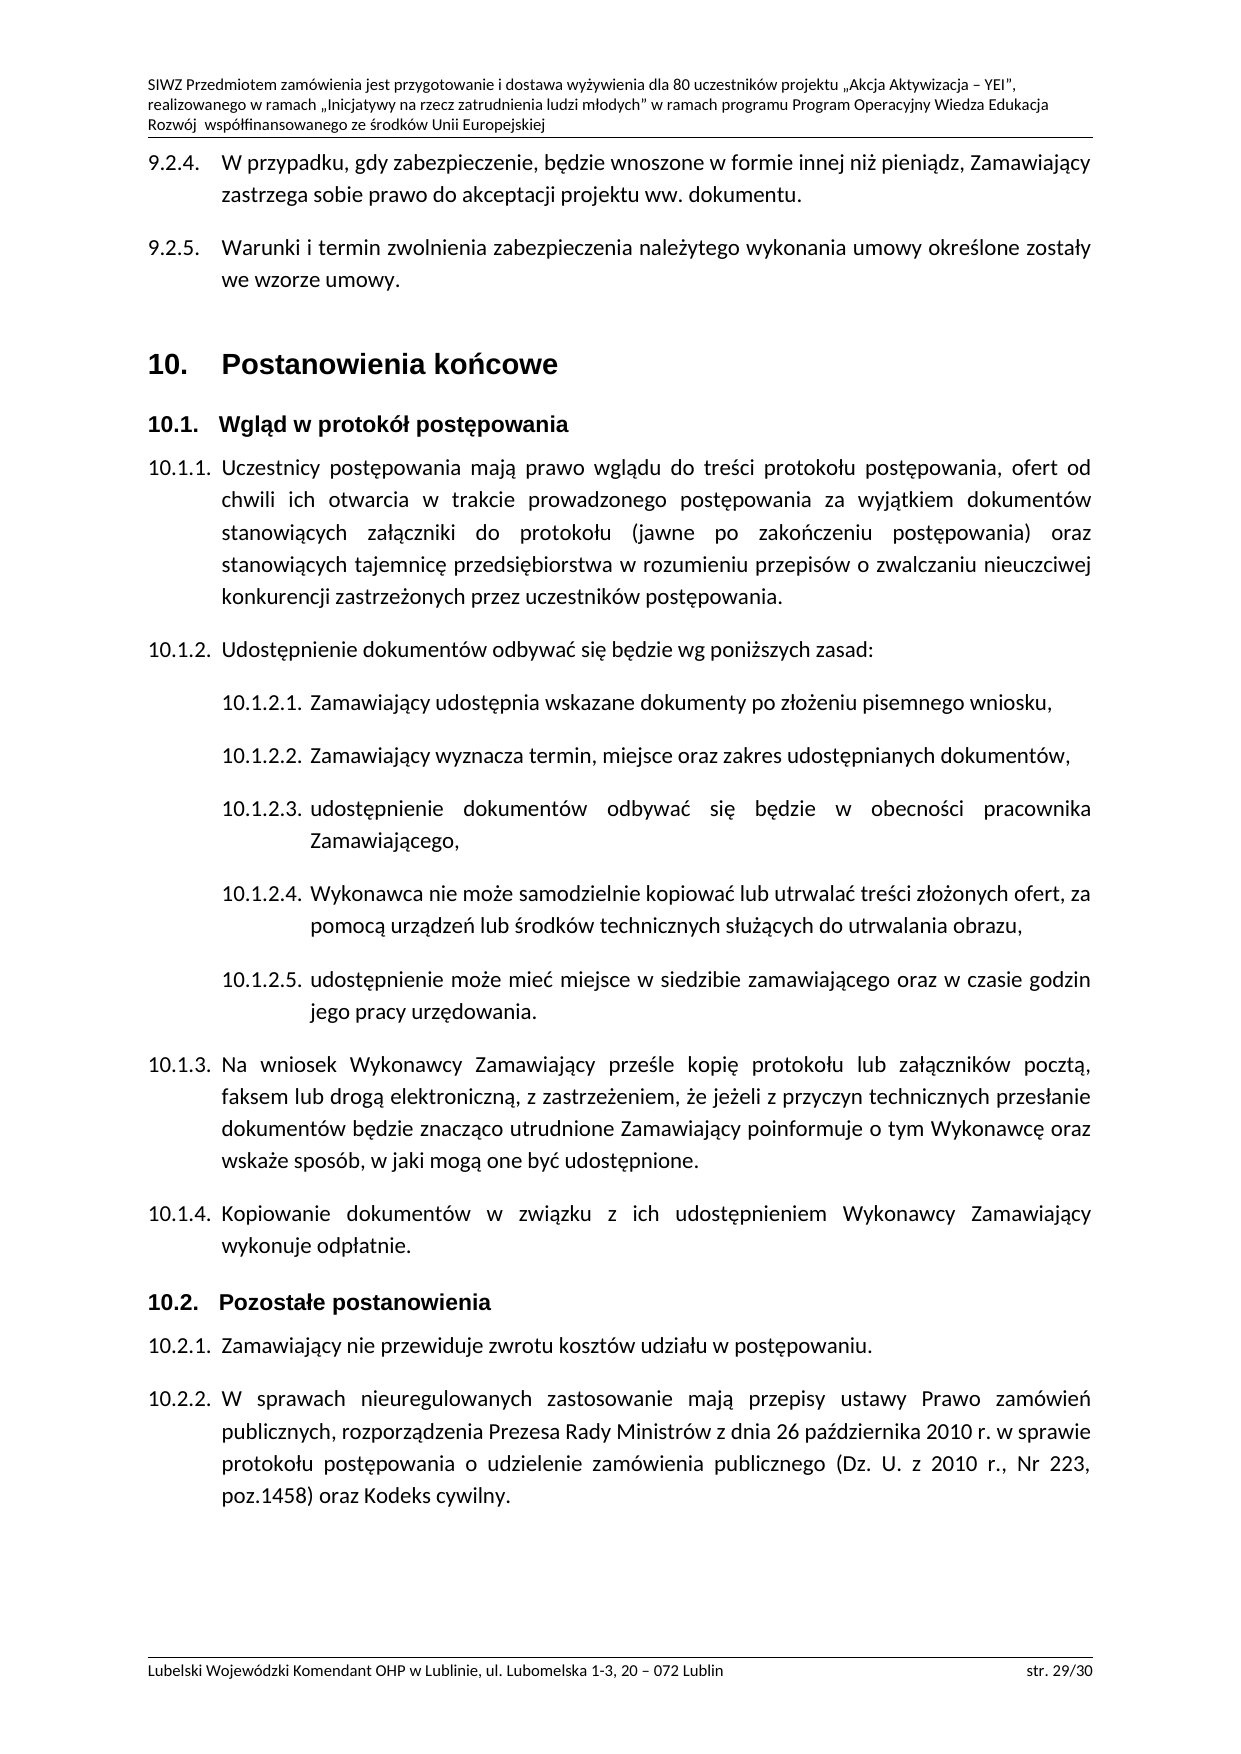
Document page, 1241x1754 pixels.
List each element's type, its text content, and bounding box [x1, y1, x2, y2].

text udostępnienie dokumentów odbywać się będzie w obecności pracownika Zamawiającego, [221, 794, 1093, 854]
subtitle Wgląd w protokół postępowania [148, 411, 1093, 437]
text Kopiowanie dokumentów w związku z ich udostępnieniem Wykonawcy Zamawiający wykonuje odpłatnie. [148, 1199, 1093, 1260]
text W przypadku, gdy zabezpieczenie, będzie wnoszone w formie innej niż pieniądz, Zamawiający zastrzega sobie prawo do akceptacji projektu ww. dokumentu. [148, 148, 1093, 208]
text Uczestnicy postępowania mają prawo wglądu do treści protokołu postępowania, ofert od chwili ich otwarcia w trakcie prowadzonego postępowania za wyjątkiem dokumentów stanowiących załączniki do protokołu (jawne po zakończeniu postępowania) oraz stanowiących tajemnicę przedsiębiorstwa w rozumieniu przepisów o zwalczaniu nieuczciwej konkurencji zastrzeżonych przez uczestników postępowania. [148, 453, 1093, 610]
text Zamawiający wyznacza termin, miejsce oraz zakres udostępnianych dokumentów, [221, 741, 1093, 769]
subtitle Postanowienia końcowe [148, 347, 1093, 381]
text Na wniosek Wykonawcy Zamawiający prześle kopię protokołu lub załączników pocztą, faksem lub drogą elektroniczną, z zastrzeżeniem, że jeżeli z przyczyn technicznych przesłanie dokumentów będzie znacząco utrudnione Zamawiający poinformuje o tym Wykonawcę oraz wskaże sposób, w jaki mogą one być udostępnione. [148, 1050, 1093, 1174]
text Wykonawca nie może samodzielnie kopiować lub utrwalać treści złożonych ofert, za pomocą urządzeń lub środków technicznych służących do utrwalania obrazu, [221, 879, 1093, 940]
subtitle Pozostałe postanowienia [148, 1289, 1093, 1315]
text Udostępnienie dokumentów odbywać się będzie wg poniższych zasad: [148, 635, 1093, 663]
text Warunki i termin zwolnienia zabezpieczenia należytego wykonania umowy określone zostały we wzorze umowy. [148, 233, 1093, 293]
text Zamawiający nie przewiduje zwrotu kosztów udziału w postępowaniu. [148, 1332, 1093, 1359]
text W sprawach nieuregulowanych zastosowanie mają przepisy ustawy Prawo zamówień publicznych, rozporządzenia Prezesa Rady Ministrów z dnia 26 października 2010 r. w sprawie protokołu postępowania o udzielenie zamówienia publicznego (Dz. U. z 2010 r., Nr 223, poz.1458) oraz Kodeks cywilny. [148, 1384, 1093, 1509]
text udostępnienie może mieć miejsce w siedzibie zamawiającego oraz w czasie godzin jego pracy urzędowania. [221, 965, 1093, 1025]
text Zamawiający udostępnia wskazane dokumenty po złożeniu pisemnego wniosku, [221, 688, 1093, 716]
